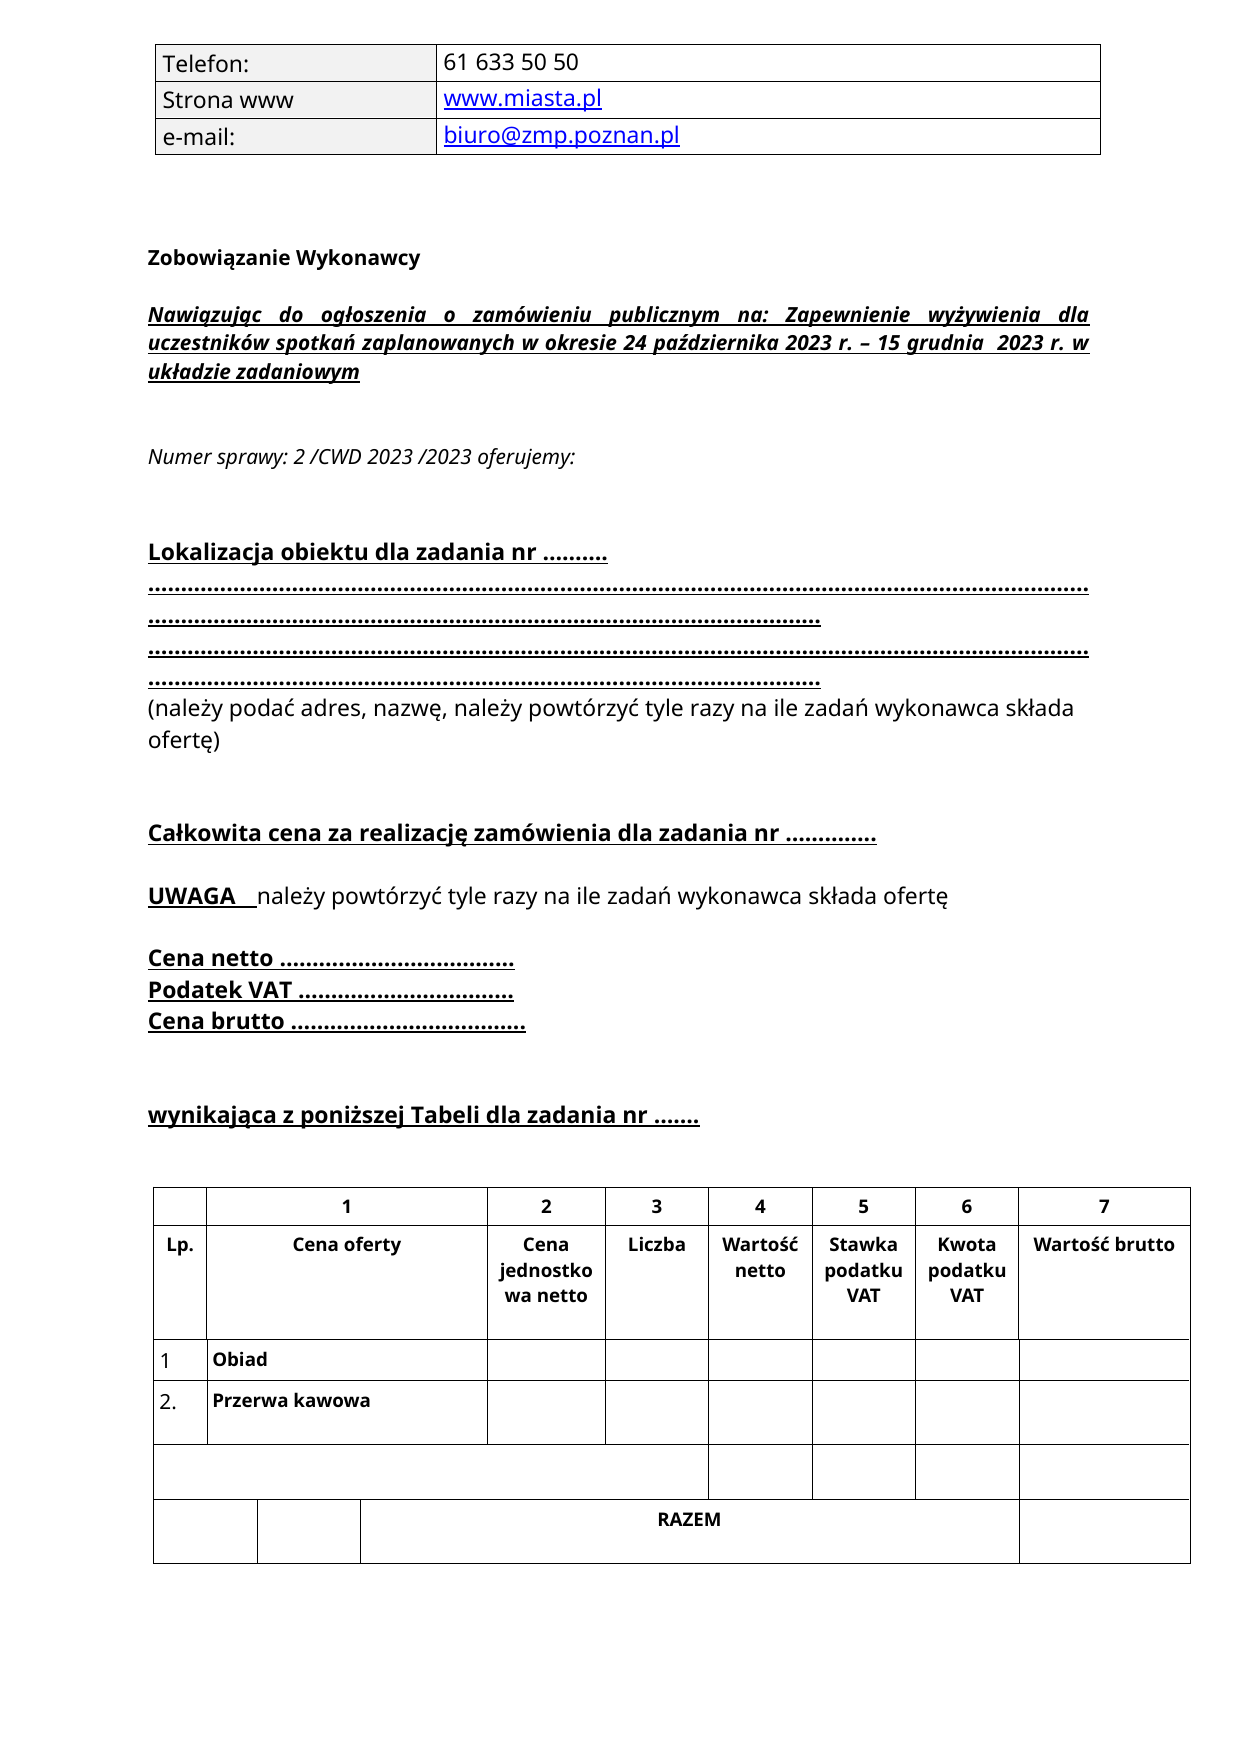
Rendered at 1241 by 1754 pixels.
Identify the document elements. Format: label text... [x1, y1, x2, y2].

table_cell [813, 1381, 915, 1444]
table_cell [1020, 1380, 1190, 1444]
table_header [154, 1188, 206, 1225]
text (należy podać adres, nazwę, należy powtórzyć tyle razy na ile zadań wykonawca składa ofertę) [148, 692, 1093, 755]
table_cell Cena jednostkowa netto [488, 1226, 605, 1339]
table_cell [154, 1500, 257, 1563]
table_cell 2. [154, 1381, 207, 1444]
table_cell 1 [154, 1340, 207, 1380]
text Podatek VAT …………………………… [148, 973, 1093, 1005]
table_cell Cena oferty [207, 1226, 487, 1339]
table_cell RAZEM [361, 1500, 1019, 1563]
text Cena netto ……………………………… [148, 942, 1093, 973]
table_cell Obiad [208, 1340, 487, 1380]
text ……………………………………………………………………………………………………………………………………………………………………………………………………...……….………… [148, 567, 1093, 630]
table_header 6 [916, 1188, 1018, 1225]
table_cell [258, 1500, 360, 1563]
text Lokalizacja obiektu dla zadania nr ………. [148, 536, 1093, 567]
table_header 3 [606, 1188, 708, 1225]
text wynikająca z poniższej Tabeli dla zadania nr ……. [148, 1098, 1093, 1130]
table_cell [916, 1340, 1019, 1380]
table_cell Przerwa kawowa [208, 1381, 487, 1444]
text Całkowita cena za realizację zamówienia dla zadania nr ………….. [148, 817, 1093, 848]
table_cell [606, 1340, 708, 1380]
table_header 2 [488, 1188, 605, 1225]
table_cell Strona www [156, 82, 436, 117]
table_cell [709, 1340, 812, 1380]
table_cell [916, 1445, 1019, 1499]
table_cell Wartość brutto [1019, 1226, 1190, 1339]
table_cell [709, 1445, 812, 1499]
table_cell [606, 1381, 708, 1444]
table_cell [709, 1381, 812, 1444]
table_cell Stawka podatku VAT [813, 1226, 915, 1339]
table_cell [1020, 1339, 1190, 1380]
table_cell [488, 1381, 605, 1444]
text Numer sprawy: 2 /CWD 2023 /2023 oferujemy: [148, 442, 1093, 471]
table_cell Kwota podatku VAT [916, 1226, 1018, 1339]
table_cell [154, 1445, 708, 1499]
table_cell [1020, 1444, 1190, 1499]
table_cell Liczba [606, 1226, 708, 1339]
table_cell [1020, 1499, 1190, 1563]
text Nawiązując do ogłoszenia o zamówieniu publicznym na: Zapewnienie wyżywienia dla uczestników spotkań zaplanowanych w okresie 24 października 2023 r. – 15 grudnia 2023 r. w układzie zadaniowym [148, 300, 1093, 385]
table_cell www.miasta.pl [437, 82, 1100, 117]
text Cena brutto ……………………………... [148, 1005, 1093, 1036]
table_header 7 [1019, 1188, 1190, 1225]
table_header 1 [207, 1188, 487, 1225]
table_cell [813, 1445, 915, 1499]
table_cell [916, 1381, 1019, 1444]
table_header 4 [709, 1188, 812, 1225]
table_cell 61 633 50 50 [437, 45, 1100, 81]
table_cell Wartość netto [709, 1226, 812, 1339]
table_header 5 [813, 1188, 915, 1225]
table_cell Telefon: [156, 45, 436, 81]
table_cell biuro@zmp.poznan.pl [437, 119, 1100, 154]
text ……………………………………………………………………………………………………………………………………………………………………………………………………...……….………… [148, 630, 1093, 692]
text Zobowiązanie Wykonawcy [148, 243, 1093, 272]
table_cell [813, 1340, 915, 1380]
table_cell Lp. [154, 1226, 206, 1339]
text UWAGA _ należy powtórzyć tyle razy na ile zadań wykonawca składa ofertę [148, 880, 1093, 911]
table_cell [488, 1340, 605, 1380]
table_cell e-mail: [156, 119, 436, 154]
